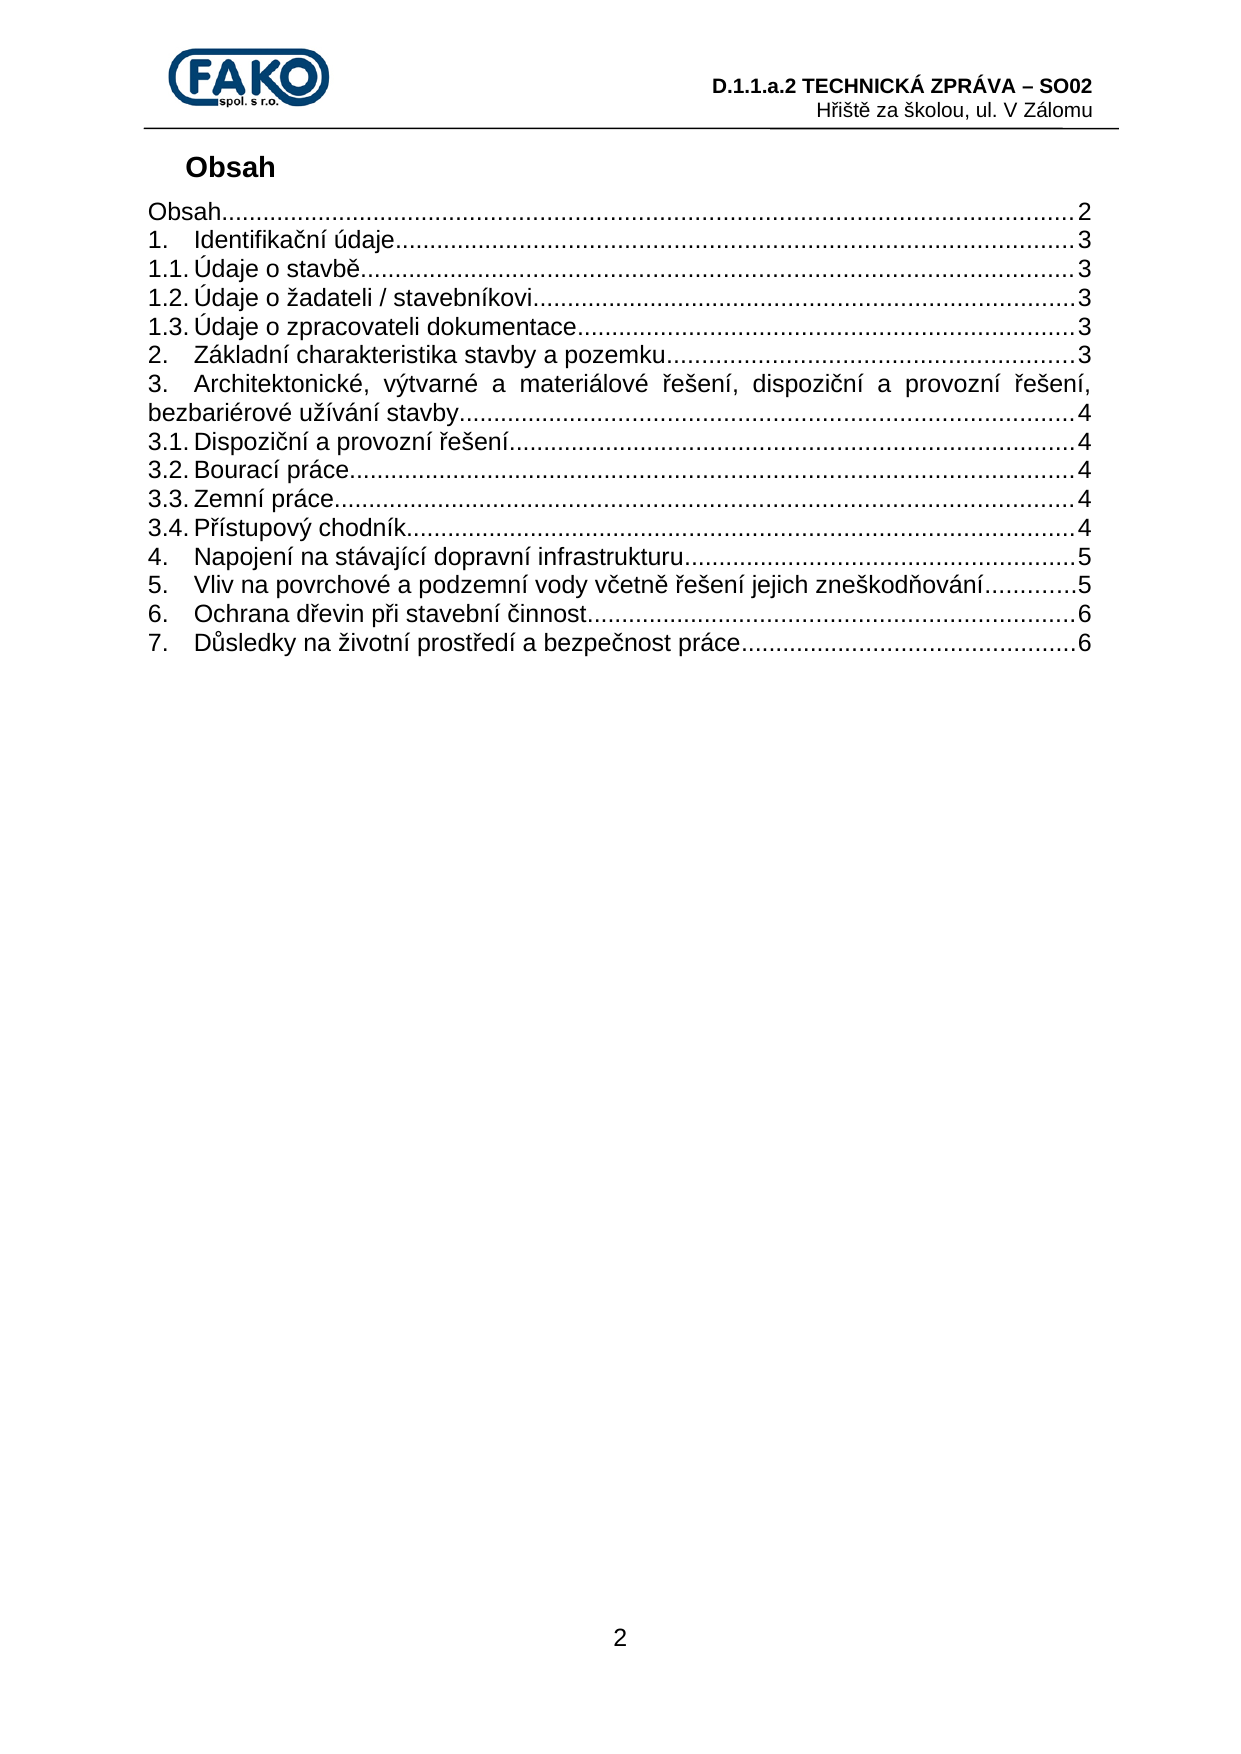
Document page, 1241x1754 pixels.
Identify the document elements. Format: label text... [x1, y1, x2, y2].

text 6. Ochrana dřevin při stavební činnost 6 [148, 599, 1093, 628]
text 2. Základní charakteristika stavby a pozemku 3 [148, 340, 1093, 369]
picture [162, 40, 335, 114]
text 1.3. Údaje o zpracovateli dokumentace 3 [148, 311, 1093, 340]
text 3.3. Zemní práce 4 [148, 484, 1093, 513]
text 1. Identifikační údaje 3 [148, 225, 1093, 254]
text 4. Napojení na stávající dopravní infrastrukturu 5 [148, 541, 1093, 570]
text 7. Důsledky na životní prostředí a bezpečnost práce 6 [148, 628, 1093, 656]
subtitle Obsah [185, 150, 1093, 184]
text 1.2. Údaje o žadateli / stavebníkovi 3 [148, 283, 1093, 311]
text 1.1. Údaje o stavbě 3 [148, 254, 1093, 283]
text 3.2. Bourací práce 4 [148, 455, 1093, 484]
text 3.1. Dispoziční a provozní řešení 4 [148, 426, 1093, 455]
text 3. Architektonické, výtvarné a materiálové řešení, dispoziční a provozní řešení, bezbariérové užívání stavby 4 [148, 369, 1093, 426]
text Obsah 2 [148, 196, 1093, 225]
text 5. Vliv na povrchové a podzemní vody včetně řešení jejich zneškodňování 5 [148, 570, 1093, 599]
text 3.4. Přístupový chodník 4 [148, 513, 1093, 541]
